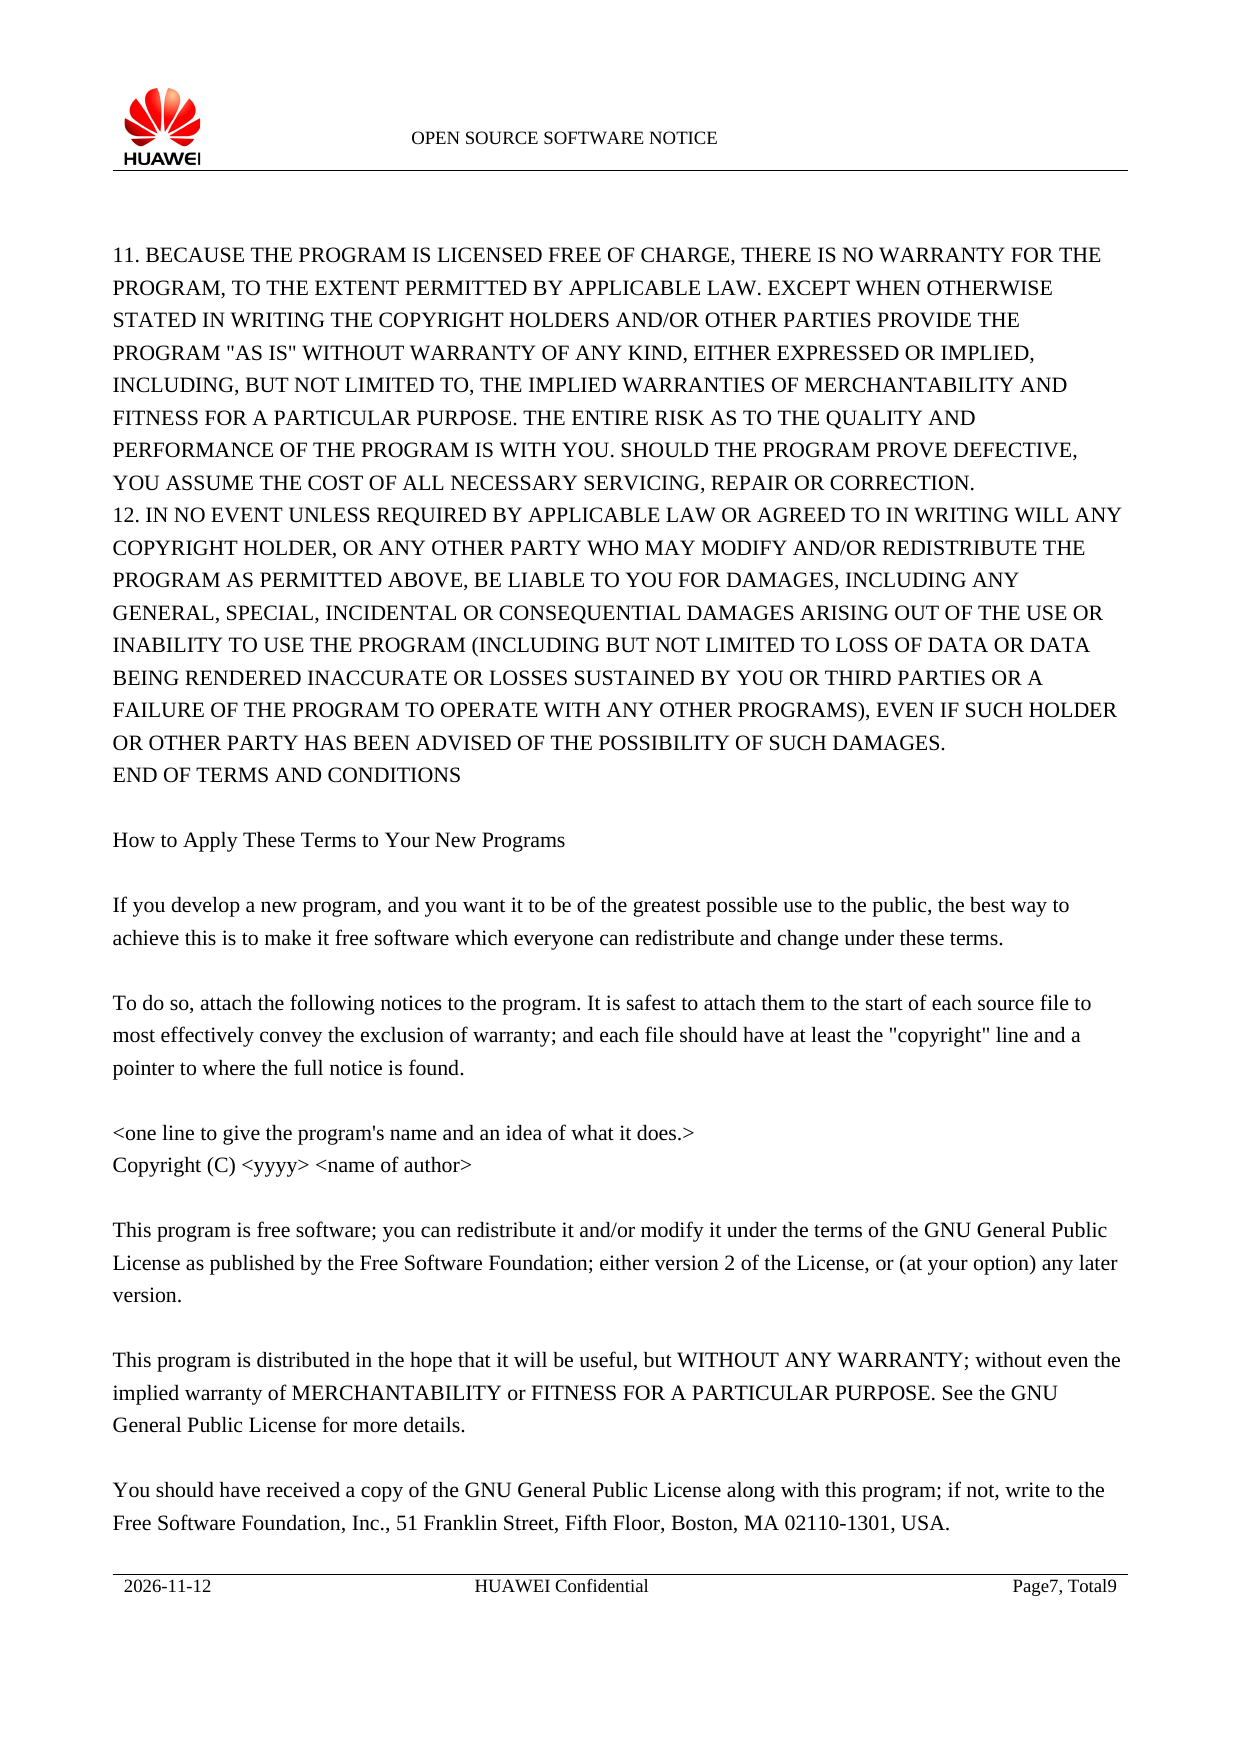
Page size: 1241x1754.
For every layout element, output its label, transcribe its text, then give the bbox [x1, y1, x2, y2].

picture [124, 88, 201, 165]
